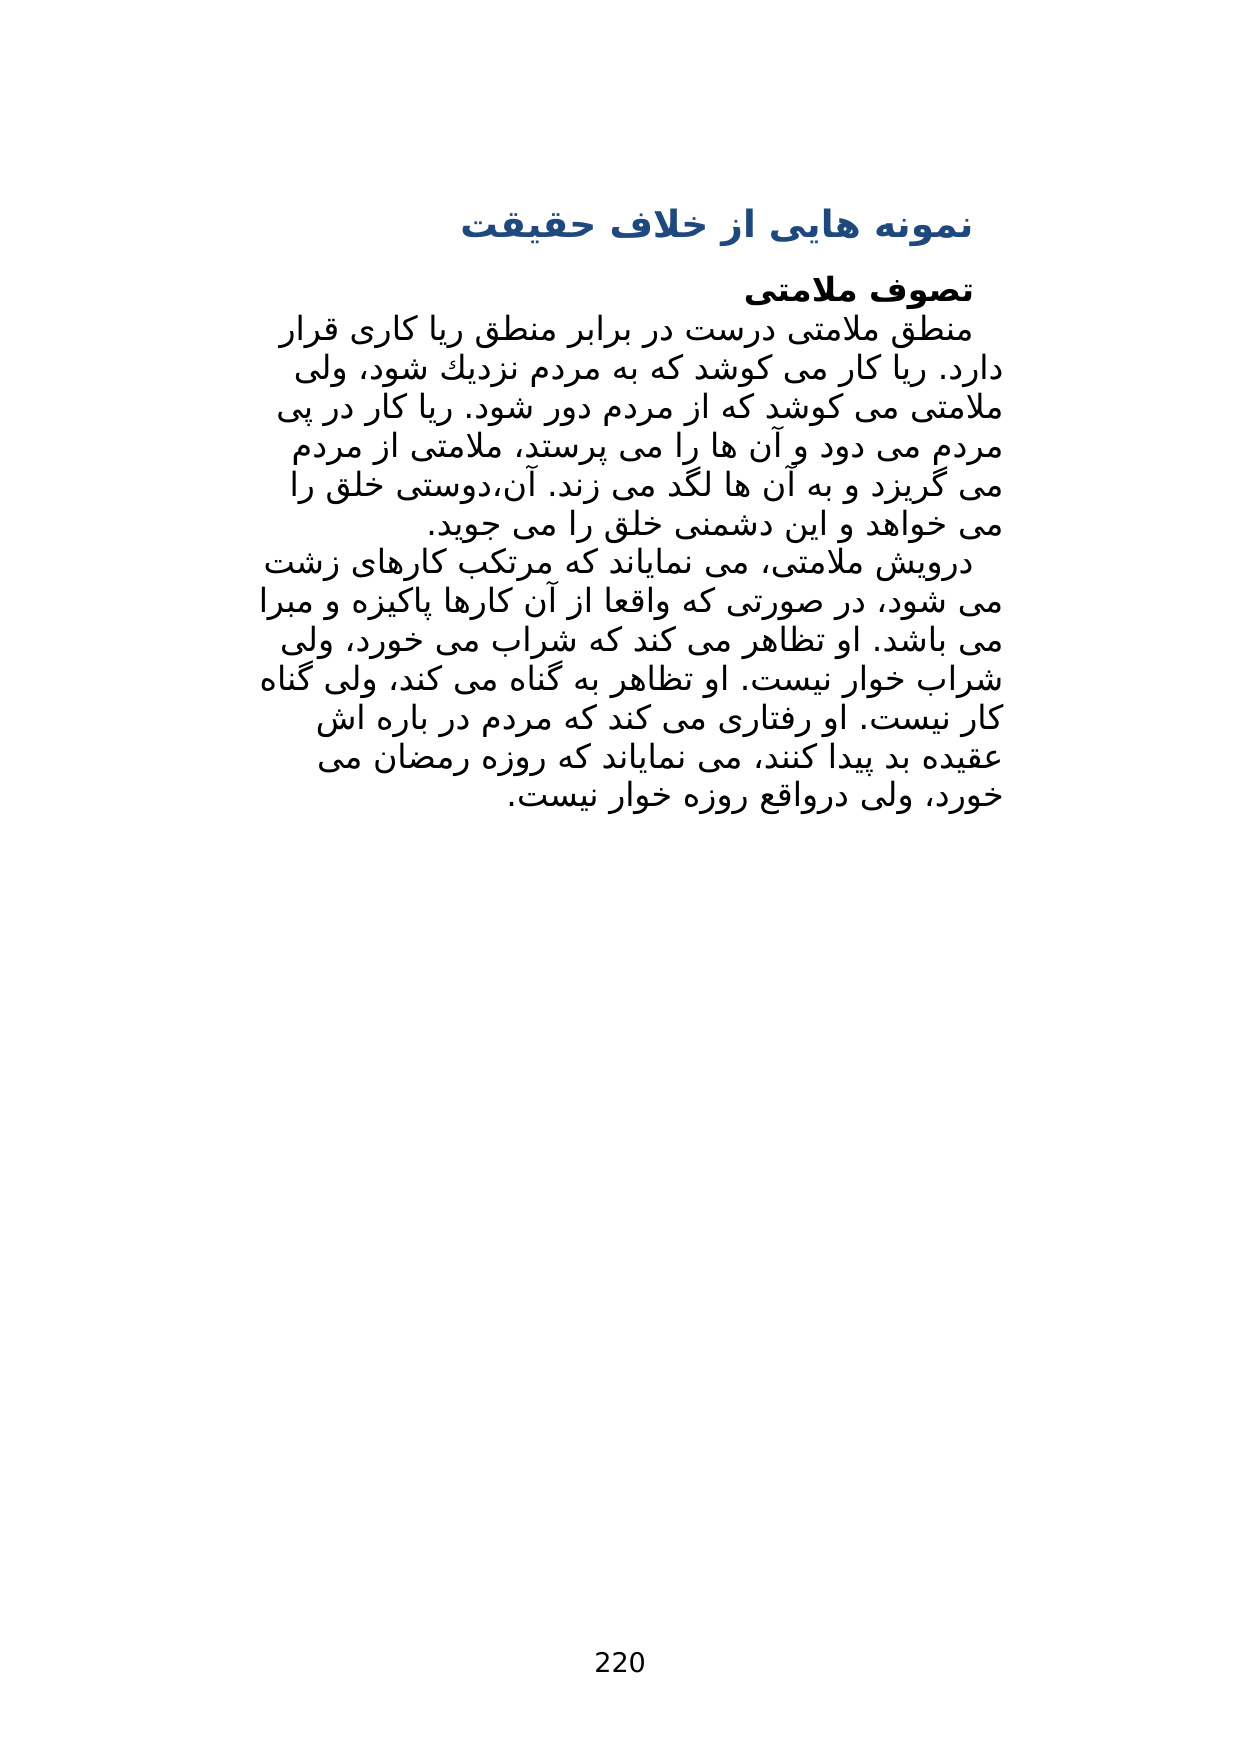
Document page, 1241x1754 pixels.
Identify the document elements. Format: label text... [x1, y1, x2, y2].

text منطق ملامتى درست در برابر منطق ريا كارى قرار دارد. ريا كار مى كوشد كه به مردم نزديك شود، ولى ملامتى مى كوشد كه از مردم دور شود. ريا كار در پى مردم مى دود و آن ها را مى پرستد، ملامتى از مردم مى گريزد و به آن ها لگد مى زند. آن،دوستى خلق را مى خواهد و اين دشمنى خلق را مى جويد. [236, 310, 1004, 543]
text تصوف ملامتى [236, 271, 1004, 310]
subtitle نمونه هايى از خلاف حقيقت [236, 202, 1004, 246]
text درويش ملامتى، مى نماياند كه مرتكب كارهاى زشت مى شود، در صورتى كه واقعا از آن كارها پاكيزه و مبرا مى باشد. او تظاهر مى كند كه شراب مى خورد، ولى شراب خوار نيست. او تظاهر به گناه مى كند، ولى گناه كار نيست. او رفتارى مى كند كه مردم در باره اش عقيده بد پيدا كنند، مى نماياند كه روزه رمضان مى خورد، ولى درواقع روزه خوار نيست. [236, 543, 1004, 815]
